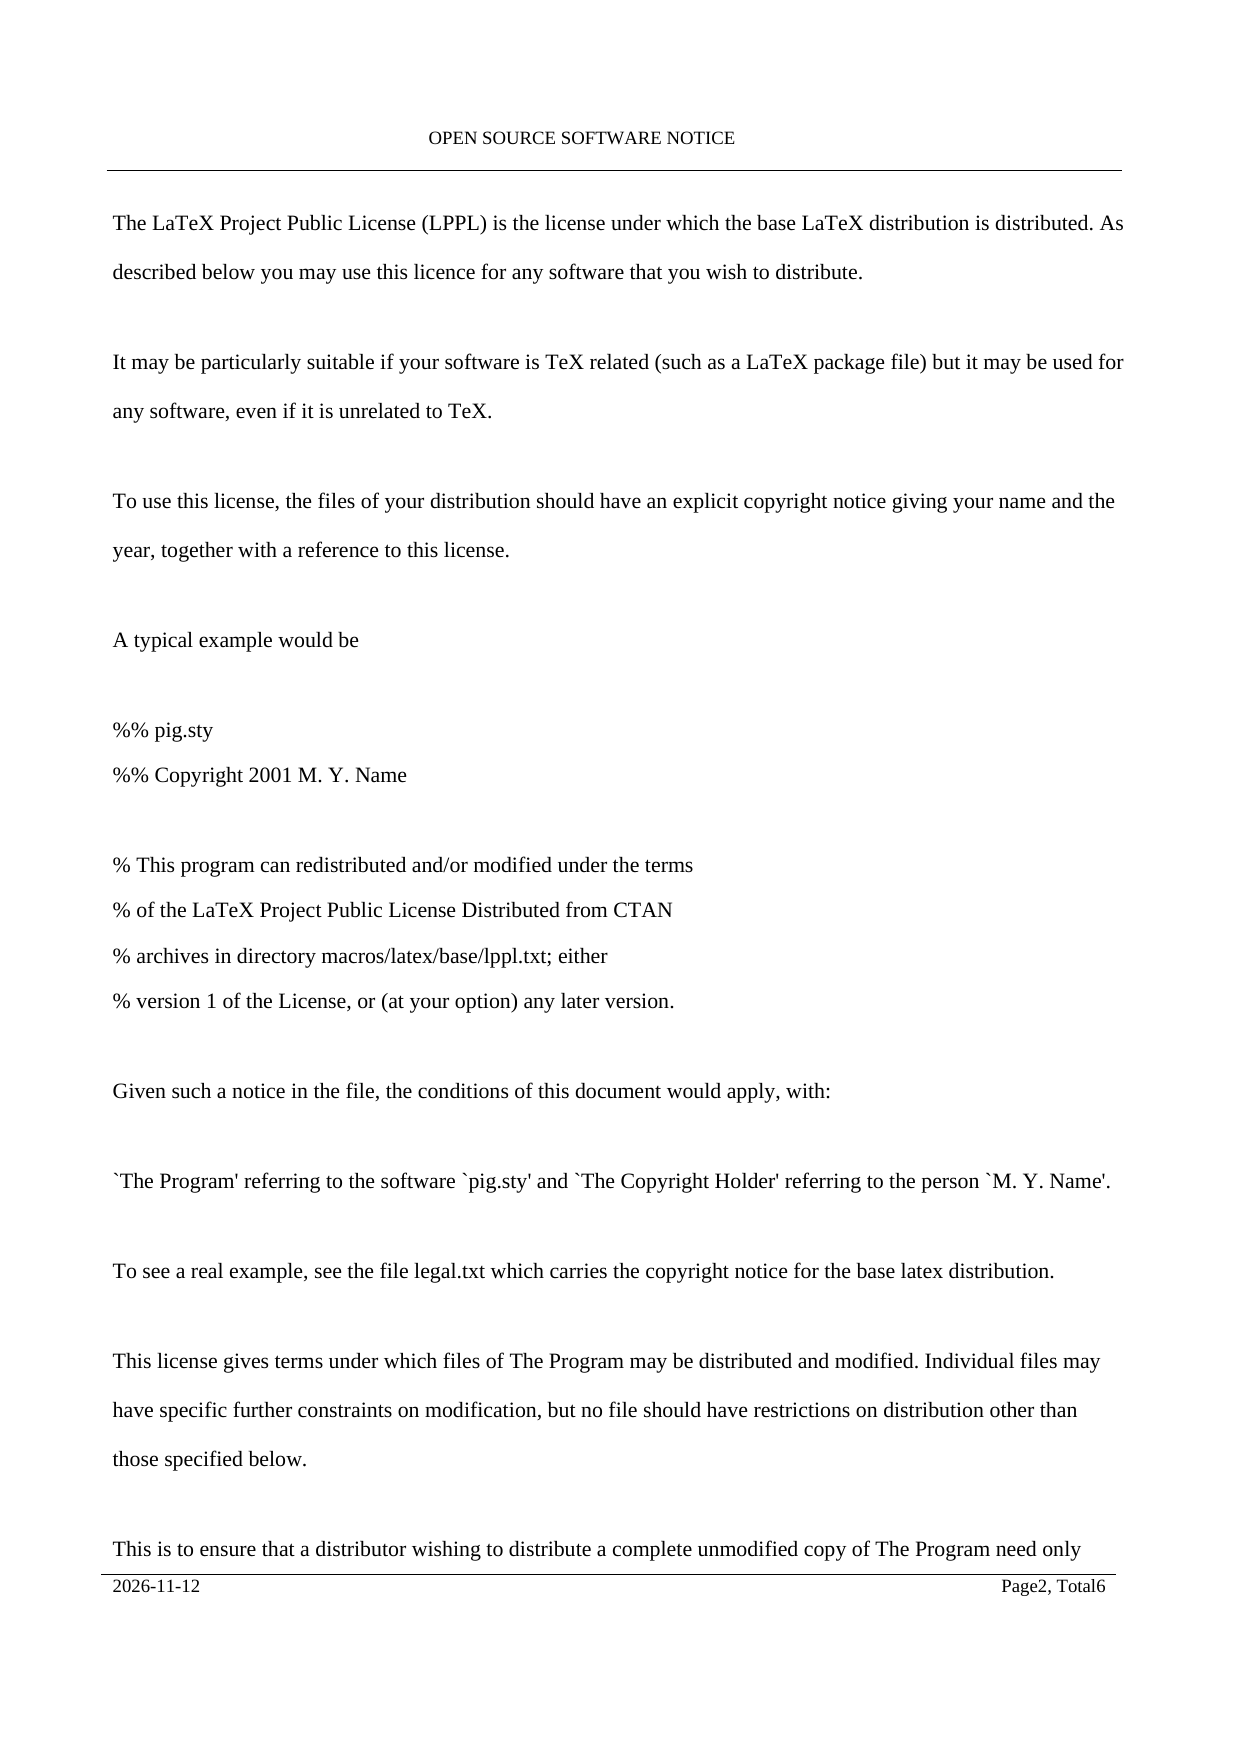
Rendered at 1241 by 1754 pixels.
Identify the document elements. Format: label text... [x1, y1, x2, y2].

text To use this license, the files of your distribution should have an explicit copyright notice giving your name and the year, together with a reference to this license. [112, 484, 1128, 566]
text It may be particularly suitable if your software is TeX related (such as a LaTeX package file) but it may be used for any software, even if it is unrelated to TeX. [112, 345, 1128, 427]
text % version 1 of the License, or (at your option) any later version. [112, 984, 1128, 1017]
text % This program can redistributed and/or modified under the terms [112, 849, 1128, 881]
text A typical example would be [112, 623, 1128, 656]
text This license gives terms under which files of The Program may be distributed and modified. Individual files may have specific further constraints on modification, but no file should have restrictions on distribution other than those specified below. [112, 1345, 1128, 1475]
text % archives in directory macros/latex/base/lppl.txt; either [112, 939, 1128, 971]
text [112, 1533, 1128, 1565]
text Given such a notice in the file, the conditions of this document would apply, with: [112, 1074, 1128, 1107]
text %% Copyright 2001 M. Y. Name [112, 758, 1128, 791]
text To see a real example, see the file legal.txt which carries the copyright notice for the base latex distribution. [112, 1255, 1128, 1287]
text % of the LaTeX Project Public License Distributed from CTAN [112, 894, 1128, 926]
text `The Program' referring to the software `pig.sty' and `The Copyright Holder' referring to the person `M. Y. Name'. [112, 1164, 1128, 1197]
text The LaTeX Project Public License (LPPL) is the license under which the base LaTeX distribution is distributed. As described below you may use this licence for any software that you wish to distribute. [112, 206, 1128, 288]
text %% pig.sty [112, 713, 1128, 746]
